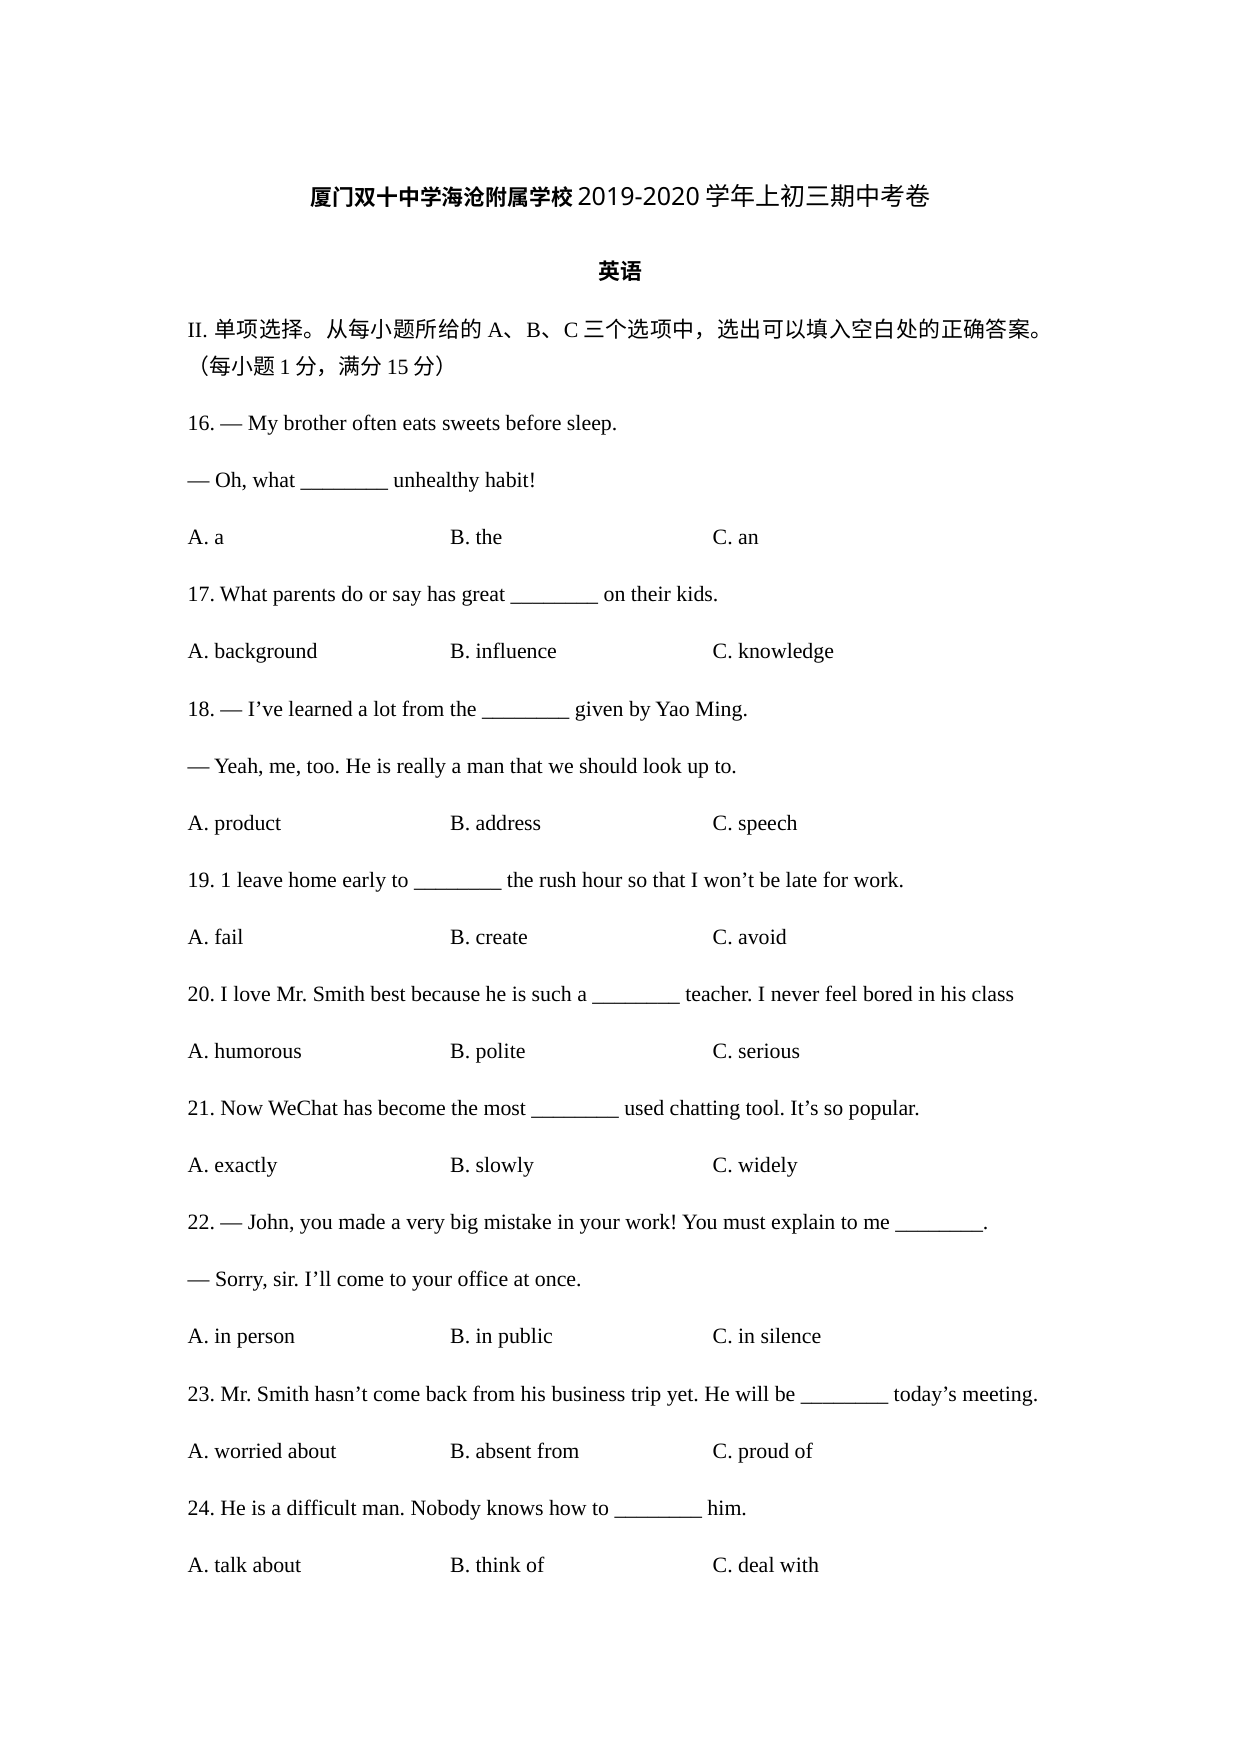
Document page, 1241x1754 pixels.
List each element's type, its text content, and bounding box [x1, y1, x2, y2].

text A. background B. influence C. knowledge [187, 635, 1053, 667]
text A. exactly B. slowly C. widely [187, 1149, 1053, 1181]
text A. fail B. create C. avoid [187, 920, 1053, 953]
text 19. 1 leave home early to ________ the rush hour so that I won’t be late for work. [187, 863, 1053, 896]
text — Sorry, sir. I’ll come to your office at once. [187, 1263, 1053, 1295]
text 21. Now WeChat has become the most ________ used chatting tool. It’s so popular. [187, 1092, 1053, 1124]
text A. product B. address C. speech [187, 806, 1053, 839]
text A. a B. the C. an [187, 521, 1053, 553]
text 18. — I’ve learned a lot from the ________ given by Yao Ming. [187, 692, 1053, 724]
text 厦门双十中学海沧附属学校2019-2020学年上初三期中考卷 [187, 162, 1053, 227]
text 22. — John, you made a very big mistake in your work! You must explain to me ________. [187, 1206, 1053, 1238]
text — Oh, what ________ unhealthy habit! [187, 464, 1053, 496]
text — Yeah, me, too. He is really a man that we should look up to. [187, 749, 1053, 782]
text 24. He is a difficult man. Nobody knows how to ________ him. [187, 1491, 1053, 1524]
text 20. I love Mr. Smith best because he is such a ________ teacher. I never feel bored in his class [187, 977, 1053, 1010]
text 23. Mr. Smith hasn’t come back from his business trip yet. He will be ________ today’s meeting. [187, 1377, 1053, 1409]
text 英语 [187, 253, 1053, 286]
text A. in person B. in public C. in silence [187, 1320, 1053, 1352]
text A. worried about B. absent from C. proud of [187, 1434, 1053, 1467]
text II. 单项选择。从每小题所给的A、B、C三个选项中，选出可以填入空白处的正确答案。（每小题1分，满分15分） [187, 311, 1053, 381]
text A. talk about B. think of C. deal with [187, 1548, 1053, 1581]
text A. humorous B. polite C. serious [187, 1034, 1053, 1067]
text 17. What parents do or say has great ________ on their kids. [187, 578, 1053, 610]
text 16. — My brother often eats sweets before sleep. [187, 407, 1053, 439]
